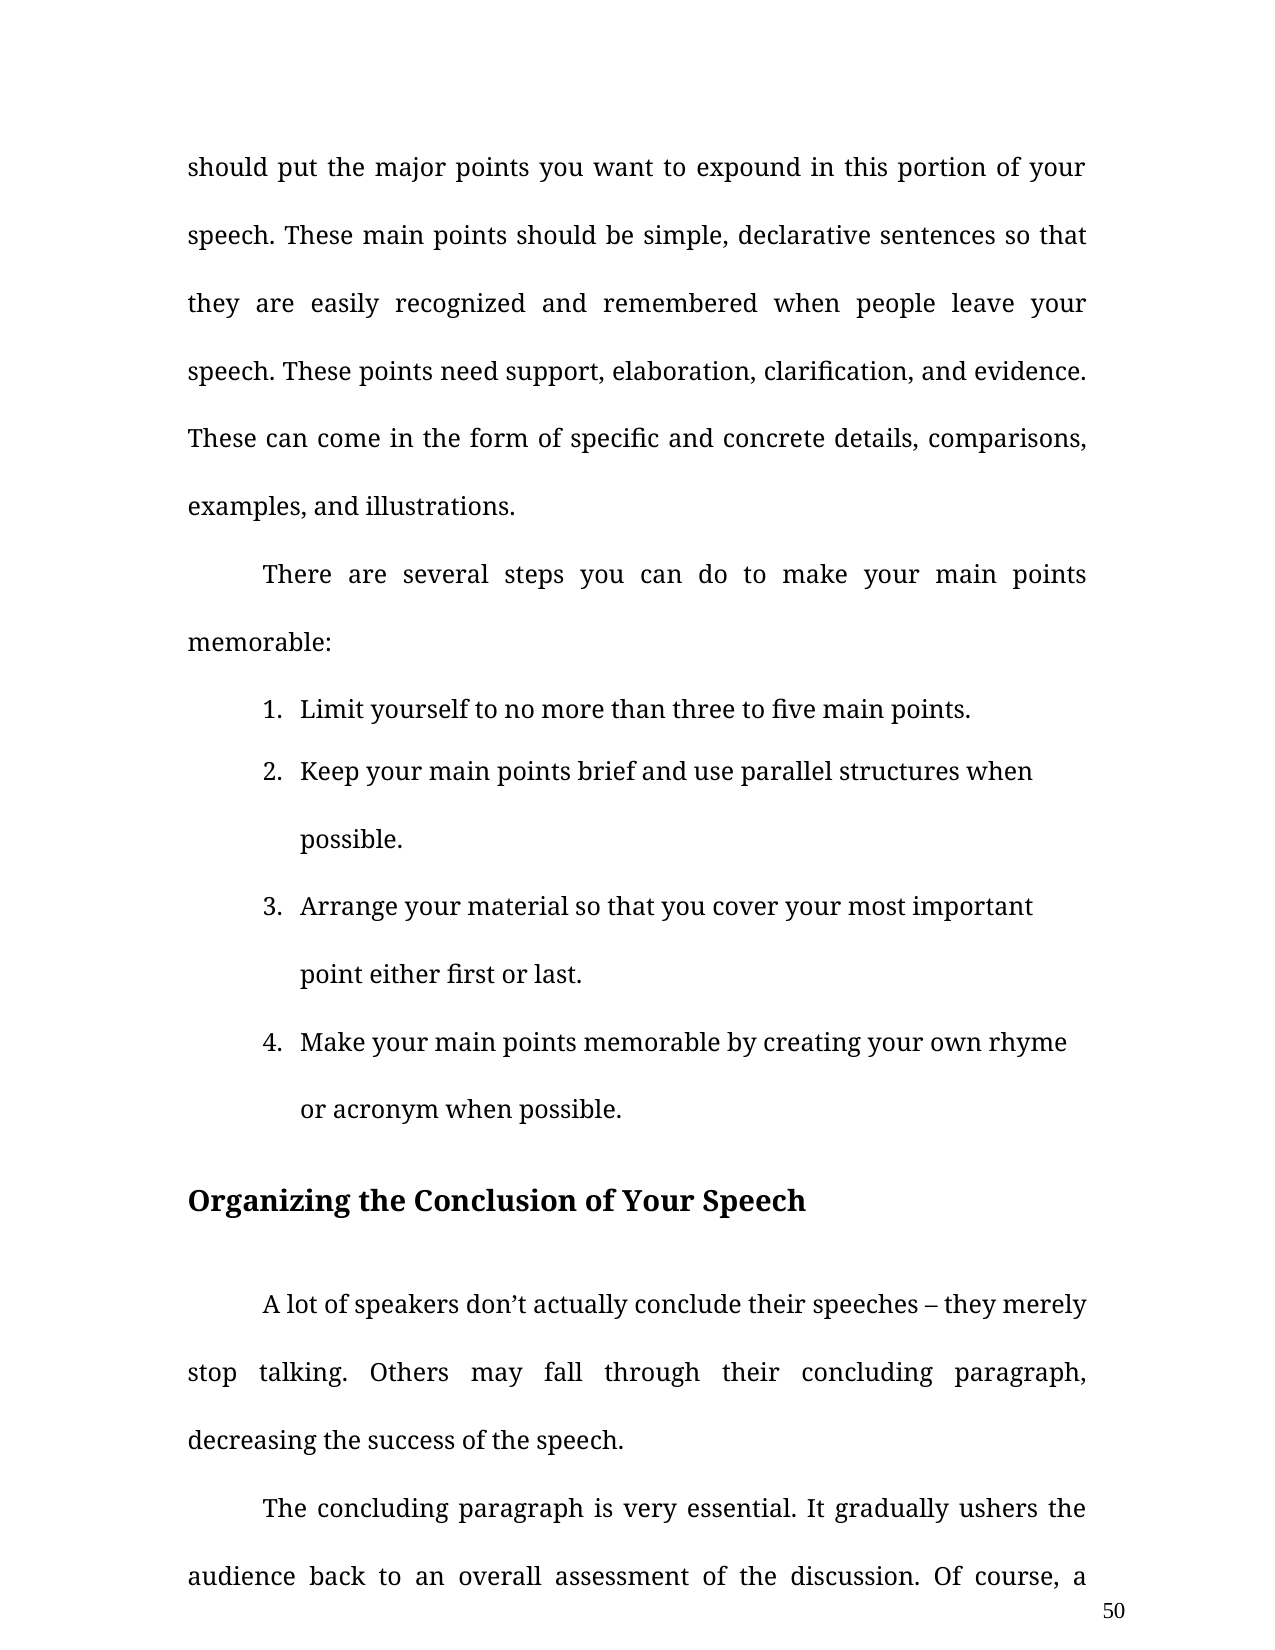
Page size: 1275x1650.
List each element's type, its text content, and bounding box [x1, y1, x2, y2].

text There are several steps you can do to make your main points memorable: [187, 557, 1087, 658]
list Make your main points memorable by creating your own rhyme or acronym when possible. [262, 1024, 1085, 1126]
list Arrange your material so that you cover your most important point either first or last. [262, 889, 1087, 990]
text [187, 1491, 1087, 1592]
list Keep your main points brief and use parallel structures when possible. [262, 754, 1087, 856]
text Organizing the Conclusion of Your Speech [187, 1180, 1125, 1219]
list Limit yourself to no more than three to five main points. [262, 692, 1125, 726]
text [187, 150, 1087, 523]
text A lot of speakers don’t actually conclude their speeches – they merely stop talking. Others may fall through their concluding paragraph, decreasing the success of the speech. [187, 1287, 1087, 1457]
